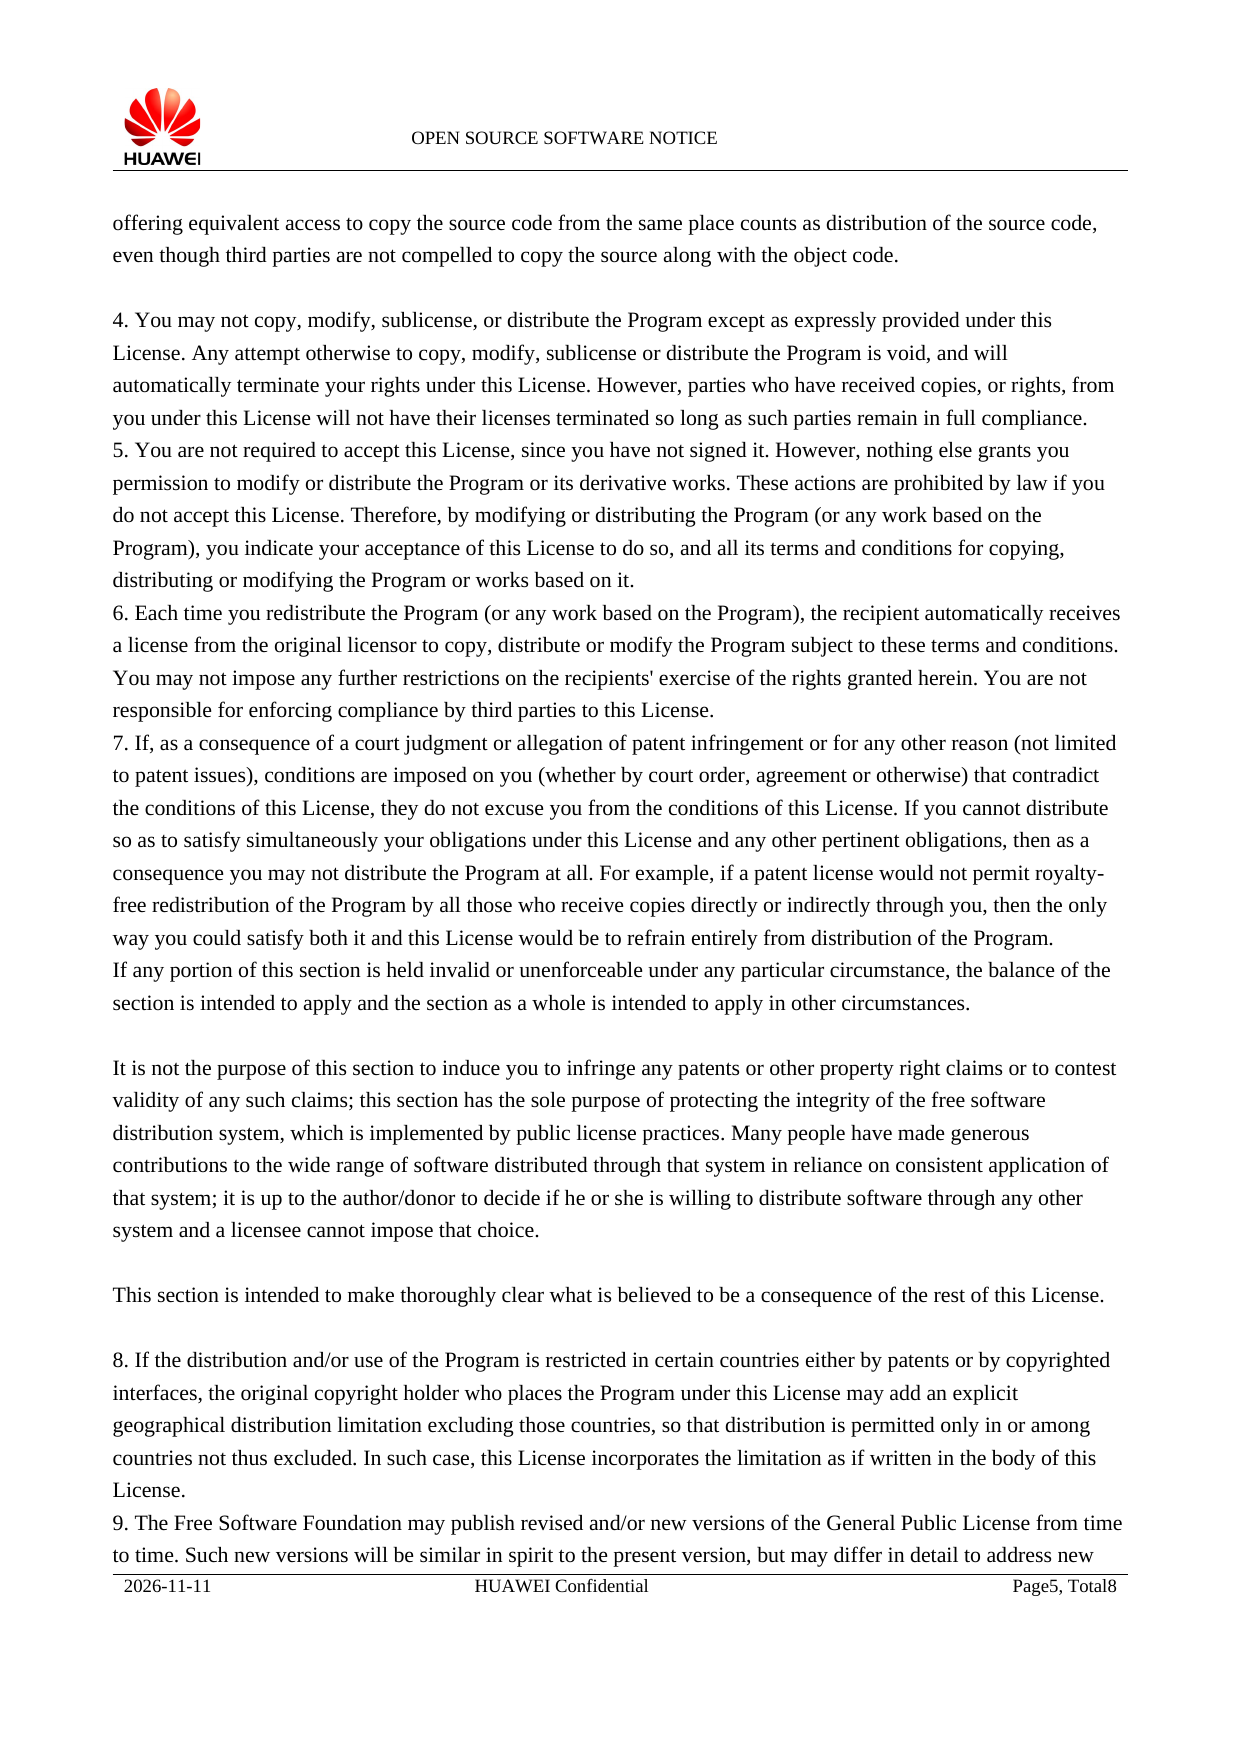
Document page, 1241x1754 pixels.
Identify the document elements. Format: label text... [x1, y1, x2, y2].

picture [124, 88, 201, 165]
